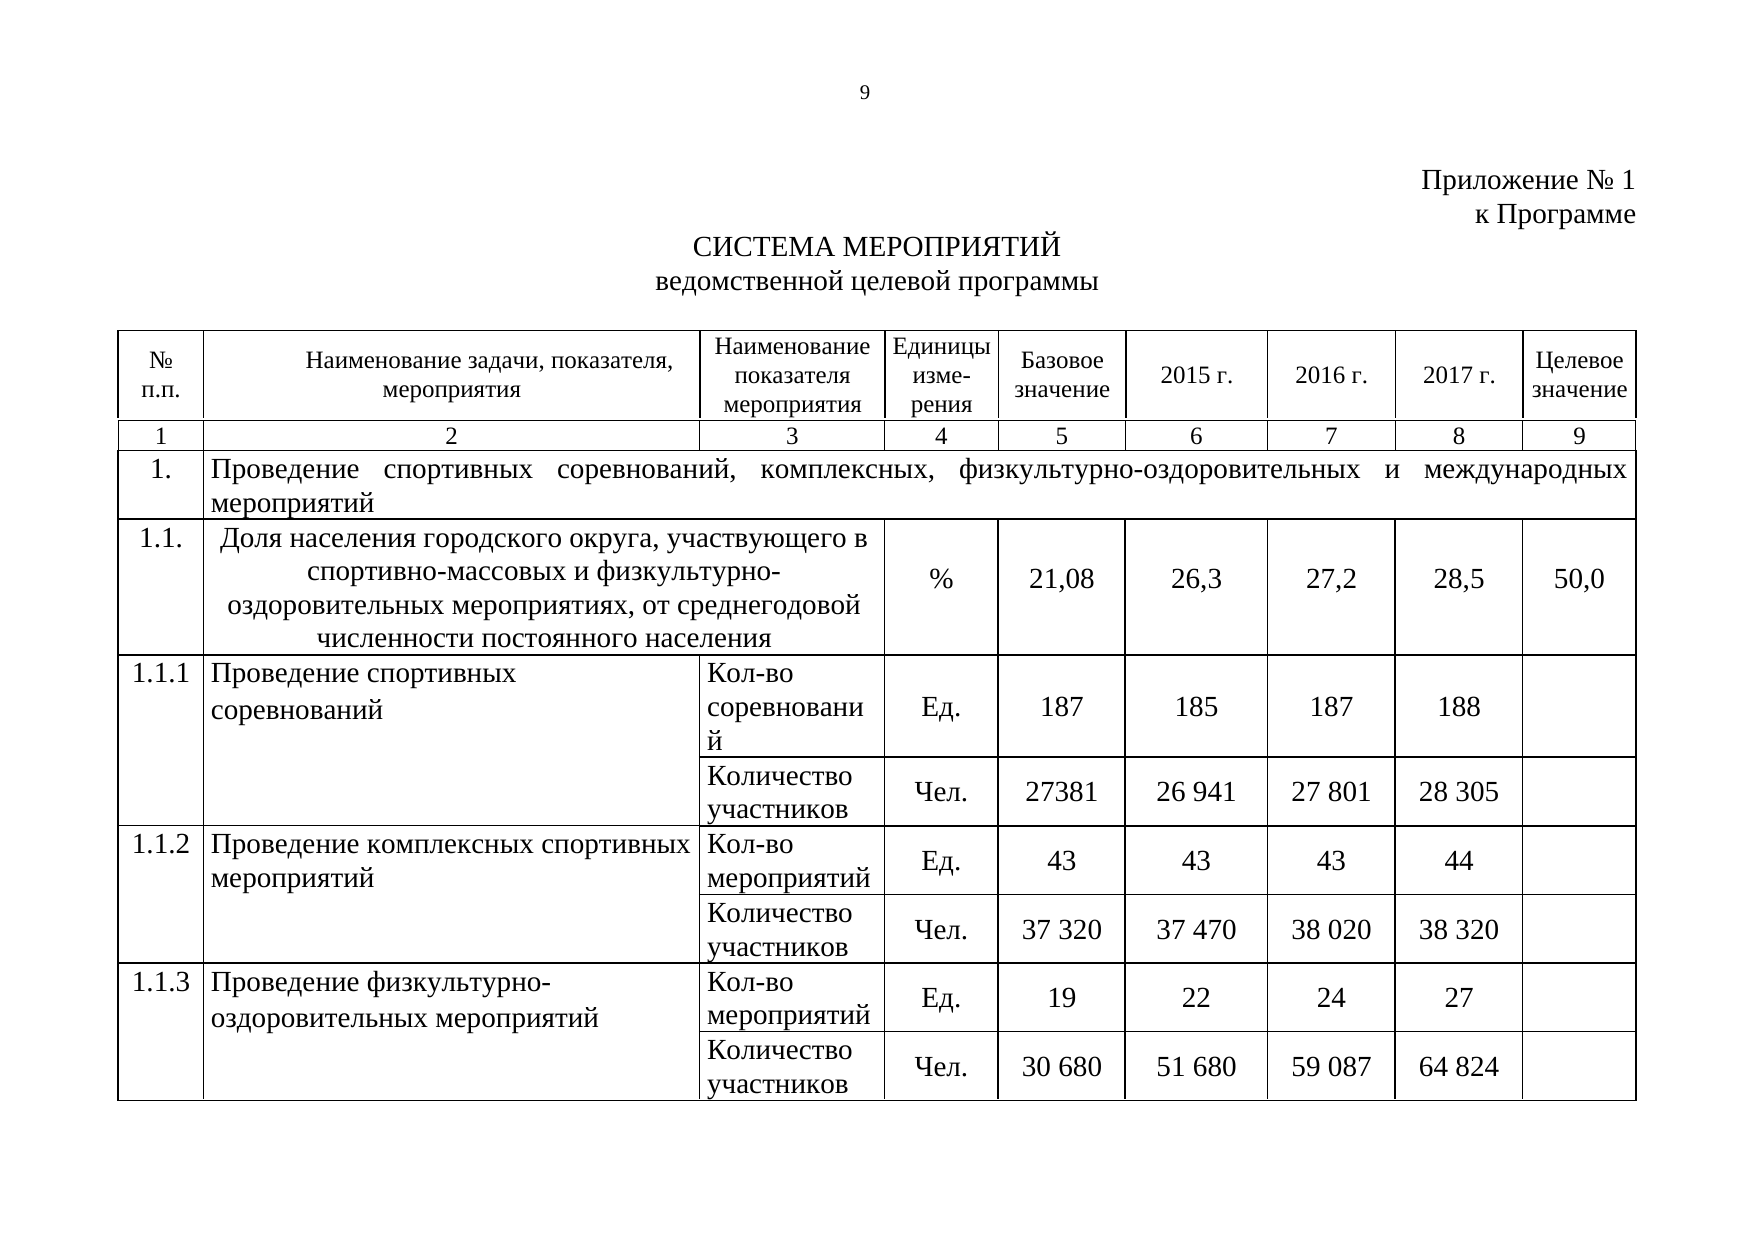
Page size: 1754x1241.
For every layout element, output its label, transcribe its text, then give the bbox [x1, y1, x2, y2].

table_cell 26 941 [1126, 758, 1267, 825]
table_header 3 [700, 421, 884, 450]
table_cell 28 305 [1396, 758, 1522, 825]
table_header Единицы изме-рения [886, 331, 998, 417]
table_cell 26,3 [1126, 520, 1267, 654]
table_cell 187 [1268, 656, 1394, 756]
table_cell 43 [999, 827, 1124, 893]
table_cell 43 [1268, 827, 1394, 893]
table_header Наименование показателя мероприятия [701, 331, 884, 417]
table_cell 1.1.2 [119, 826, 203, 962]
table_cell 38 320 [1396, 895, 1522, 962]
table_cell 51 680 [1126, 1032, 1267, 1099]
table_cell [1523, 964, 1635, 1031]
table_header Наименование задачи, показателя, мероприятия [204, 331, 699, 417]
table_cell Ед. [885, 964, 997, 1031]
table_cell 188 [1396, 656, 1522, 756]
table_cell 27,2 [1268, 520, 1394, 654]
table_header 2017 г. [1396, 331, 1522, 417]
table_cell [1523, 758, 1635, 825]
table_cell 50,0 [1523, 520, 1635, 654]
table_header Базовое значение [999, 331, 1125, 417]
table_cell Количество участников [700, 1032, 884, 1099]
table_cell 37 320 [999, 895, 1124, 962]
table_header 8 [1396, 421, 1522, 450]
table_header 5 [999, 421, 1125, 450]
table_cell 59 087 [1268, 1032, 1394, 1099]
table_cell 27 [1396, 964, 1522, 1031]
table_header 6 [1126, 421, 1267, 450]
table_cell Чел. [885, 1032, 997, 1099]
table_cell Проведение комплексных спортивных мероприятий [204, 826, 699, 962]
table_cell 30 680 [999, 1032, 1124, 1099]
table_cell % [885, 520, 997, 654]
table_cell [1523, 827, 1635, 893]
table_header 2016 г. [1268, 331, 1395, 417]
table_cell 37 470 [1126, 895, 1267, 962]
table_cell 1.1. [119, 520, 203, 654]
table_cell Количество участников [700, 758, 884, 825]
table_cell 64 824 [1396, 1032, 1522, 1099]
table_header № п.п. [119, 331, 203, 417]
table_cell Проведение физкультурно-оздоровительных мероприятий [204, 964, 699, 1099]
table_cell Чел. [885, 895, 997, 962]
text Приложение № 1 [118, 162, 1636, 196]
text ведомственной целевой программы [118, 263, 1636, 297]
table_cell 43 [1126, 827, 1267, 893]
table_cell Доля населения городского округа, участвующего в спортивно-массовых и физкультурно-оздоровительных мероприятиях, от среднегодовой численности постоянного населения [204, 520, 884, 654]
table_cell 1.1.1 [119, 656, 203, 825]
table_cell 44 [1396, 827, 1522, 893]
table_cell 19 [999, 964, 1124, 1031]
table_cell Кол-во мероприятий [700, 964, 884, 1031]
table_cell 21,08 [999, 520, 1124, 654]
table_cell 27381 [999, 758, 1124, 825]
table_cell [1523, 1032, 1635, 1099]
table_cell Кол-во соревнований [700, 656, 884, 756]
table_cell 185 [1126, 656, 1267, 756]
table_cell 28,5 [1396, 520, 1522, 654]
table_cell 187 [999, 656, 1124, 756]
table_cell Чел. [885, 758, 997, 825]
table_header 1 [119, 421, 203, 450]
table_header 2 [204, 421, 699, 450]
table_cell 22 [1126, 964, 1267, 1031]
table_cell Проведение спортивных соревнований, комплексных, физкультурно-оздоровительных и международных мероприятий [204, 451, 1635, 518]
table_cell Кол-во мероприятий [700, 827, 884, 893]
text к Программе [118, 196, 1636, 229]
table_header 9 [1523, 421, 1635, 450]
table_cell Количество участников [700, 895, 884, 962]
table_header Целевое значение [1524, 331, 1635, 417]
text Система мероприятий [118, 229, 1636, 263]
table_header 2015 г. [1127, 331, 1267, 417]
table_cell 27 801 [1268, 758, 1394, 825]
table_header 4 [885, 421, 998, 450]
table_cell Ед. [885, 827, 997, 893]
table_cell Проведение спортивных соревнований [204, 656, 699, 825]
table_cell 38 020 [1268, 895, 1394, 962]
table_cell 1. [119, 451, 203, 518]
table_header 7 [1268, 421, 1395, 450]
table_cell 1.1.3 [119, 964, 203, 1099]
table_cell [1523, 656, 1635, 756]
table_cell [1523, 895, 1635, 962]
table_cell Ед. [885, 656, 997, 756]
table_cell 24 [1268, 964, 1394, 1031]
